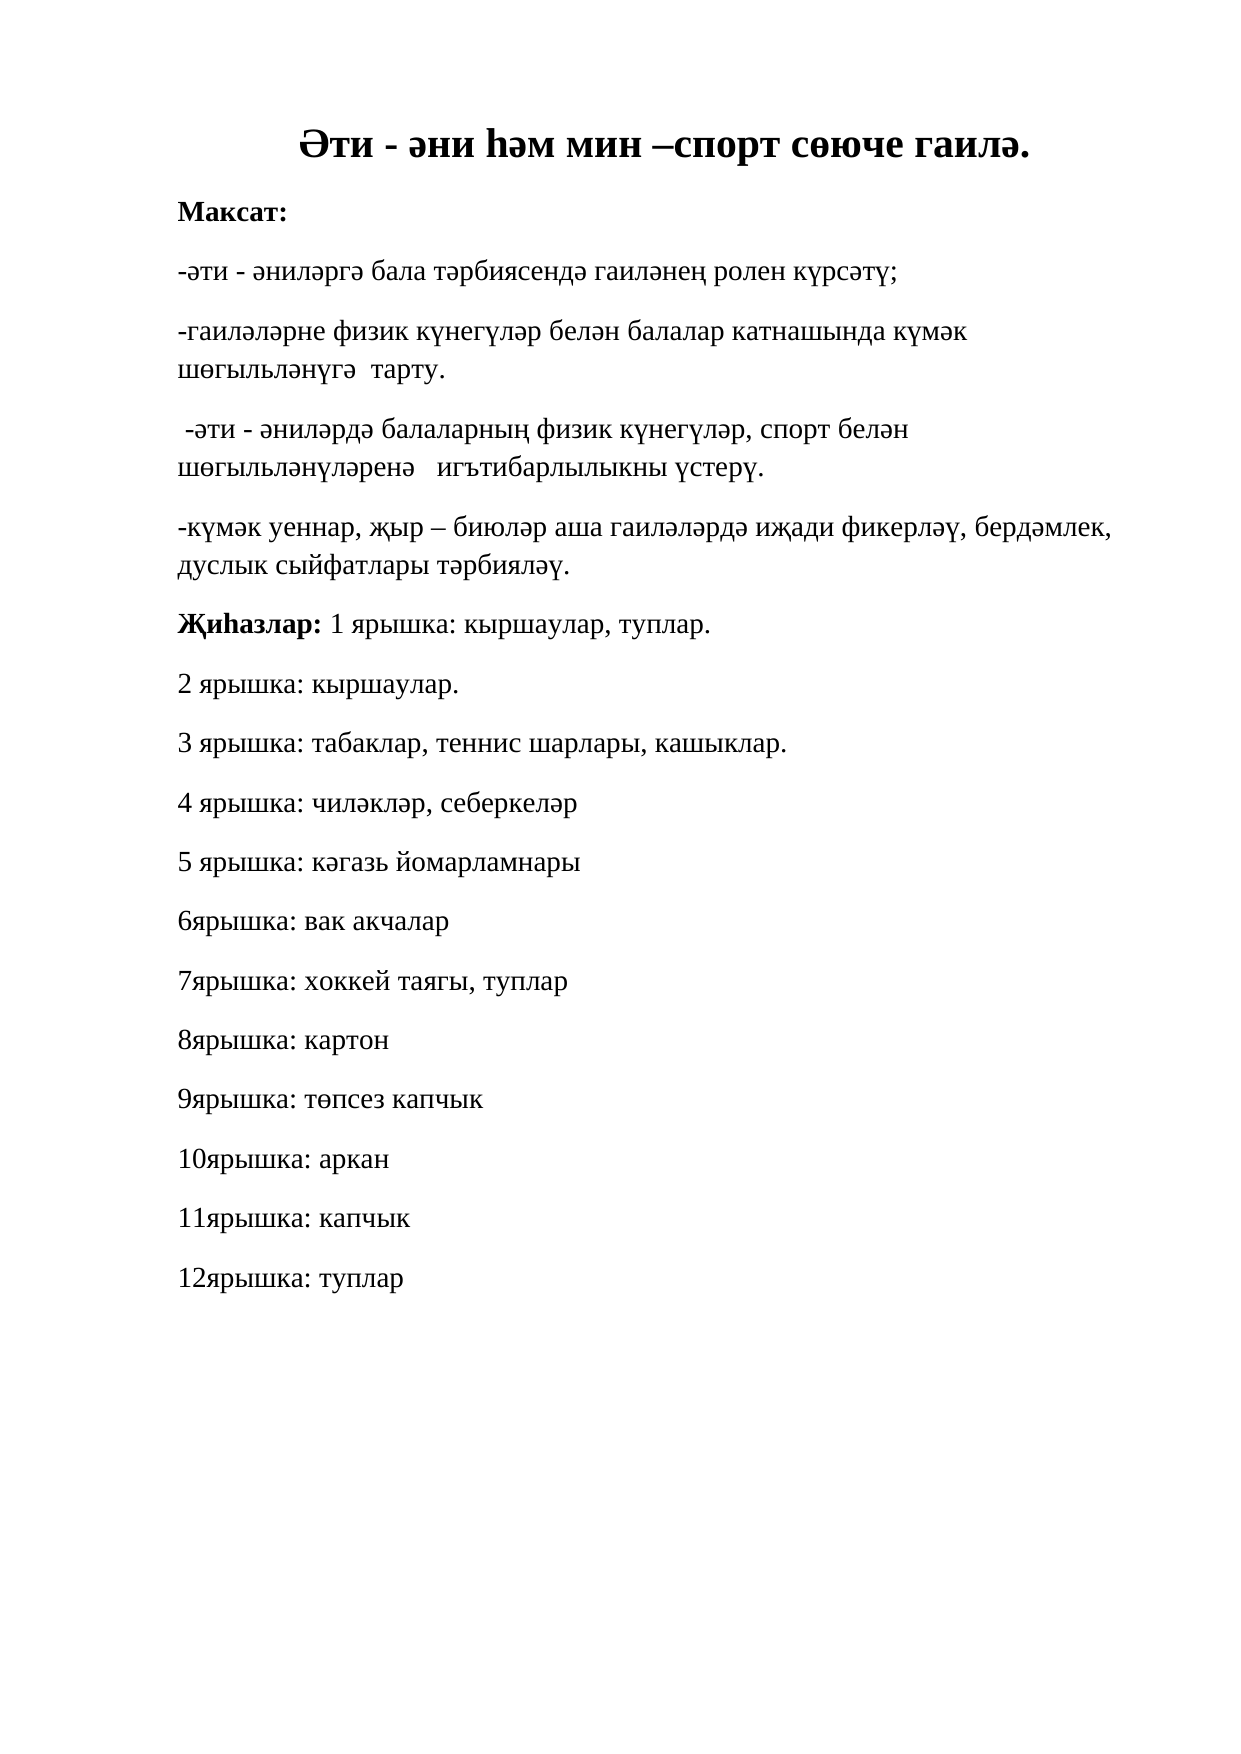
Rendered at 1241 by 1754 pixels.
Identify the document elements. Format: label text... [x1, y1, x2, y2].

text 5 ярышка: кәгазь йомарламнары [177, 844, 1152, 878]
text 8ярышка: картон [177, 1022, 1152, 1056]
text -гаиләләрне физик күнегүләр белән балалар катнашында күмәк шөгыльләнүгә тарту. [177, 313, 1152, 385]
text 6ярышка: вак акчалар [177, 903, 1152, 937]
text 7ярышка: хоккей таягы, туплар [177, 963, 1152, 996]
text 3 ярышка: табаклар, теннис шарлары, кашыклар. [177, 725, 1152, 759]
text 9ярышка: төпсез капчык [177, 1082, 1152, 1115]
text Әти - әни һәм мин –спорт сөюче гаилә. [177, 118, 1152, 166]
text 10ярышка: аркан [177, 1141, 1152, 1174]
text 12ярышка: туплар [177, 1260, 1152, 1293]
text 4 ярышка: чиләкләр, себеркеләр [177, 785, 1152, 818]
text -әти - әниләргә бала тәрбиясендә гаиләнең ролен күрсәтү; [177, 253, 1152, 287]
text 11ярышка: капчык [177, 1200, 1152, 1234]
text -әти - әниләрдә балаларның физик күнегүләр, спорт белән шөгыльләнүләренә игътибарлылыкны үстерү. [177, 411, 1152, 483]
text -күмәк уеннар, җыр – биюләр аша гаиләләрдә иҗади фикерләү, бердәмлек, дуслык сыйфатлары тәрбияләү. [177, 509, 1152, 581]
text Максат: [177, 194, 1152, 228]
text Җиһазлар: 1 ярышка: кыршаулар, туплар. [177, 607, 1152, 640]
text 2 ярышка: кыршаулар. [177, 666, 1152, 699]
